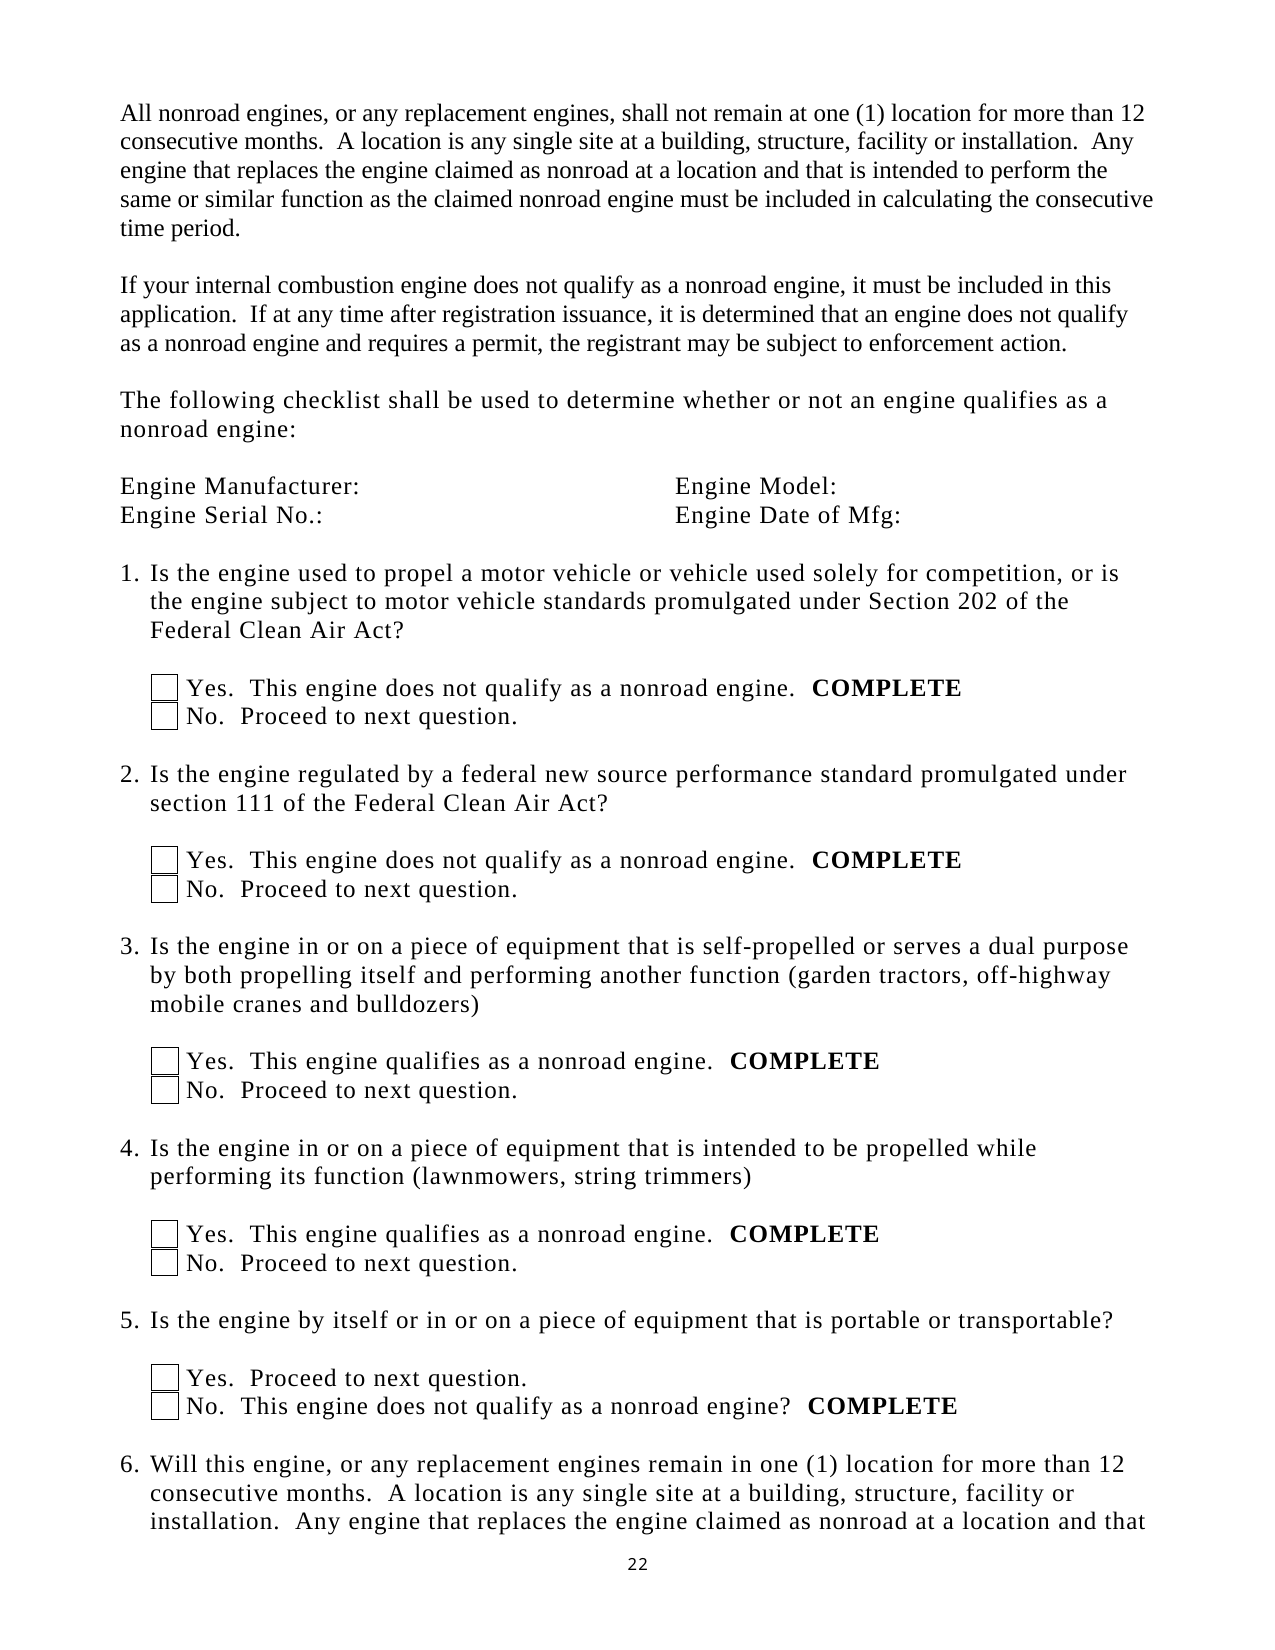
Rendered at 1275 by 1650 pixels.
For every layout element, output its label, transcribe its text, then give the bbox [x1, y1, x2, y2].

text 3. Is the engine in or on a piece of equipment that is self-propelled or serves a dual purpose by both propelling itself and performing another function (garden tractors, off-highway mobile cranes and bulldozers) [120, 931, 1155, 1018]
text Engine Serial No.: Engine Date of Mfg: [120, 500, 1155, 529]
text Yes. This engine qualifies as a nonroad engine. COMPLETE [120, 1219, 1155, 1248]
text Yes. Proceed to next question. [120, 1363, 1155, 1391]
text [120, 1449, 1155, 1535]
text No. Proceed to next question. [120, 1248, 1155, 1276]
text No. Proceed to next question. [120, 874, 1155, 903]
text The following checklist shall be used to determine whether or not an engine qualifies as a nonroad engine: [120, 385, 1155, 443]
text No. Proceed to next question. [120, 701, 1155, 730]
text Yes. This engine does not qualify as a nonroad engine. COMPLETE [120, 845, 1155, 874]
text 2. Is the engine regulated by a federal new source performance standard promulgated under section 111 of the Federal Clean Air Act? [120, 759, 1155, 816]
text No. This engine does not qualify as a nonroad engine? COMPLETE [120, 1391, 1155, 1420]
text No. Proceed to next question. [120, 1075, 1155, 1104]
text Engine Manufacturer: Engine Model: [120, 471, 1155, 500]
text 4. Is the engine in or on a piece of equipment that is intended to be propelled while performing its function (lawnmowers, string trimmers) [120, 1133, 1155, 1190]
text If your internal combustion engine does not qualify as a nonroad engine, it must be included in this application. If at any time after registration issuance, it is determined that an engine does not qualify as a nonroad engine and requires a permit, the registrant may be subject to enforcement action. [120, 270, 1155, 356]
text 5. Is the engine by itself or in or on a piece of equipment that is portable or transportable? [120, 1305, 1155, 1334]
text Yes. This engine qualifies as a nonroad engine. COMPLETE [120, 1046, 1155, 1075]
text Yes. This engine does not qualify as a nonroad engine. COMPLETE [120, 673, 1155, 701]
text 1. Is the engine used to propel a motor vehicle or vehicle used solely for competition, or is the engine subject to motor vehicle standards promulgated under Section 202 of the Federal Clean Air Act? [120, 558, 1155, 644]
text All nonroad engines, or any replacement engines, shall not remain at one (1) location for more than 12 consecutive months. A location is any single site at a building, structure, facility or installation. Any engine that replaces the engine claimed as nonroad at a location and that is intended to perform the same or similar function as the claimed nonroad engine must be included in calculating the consecutive time period. [120, 98, 1155, 241]
